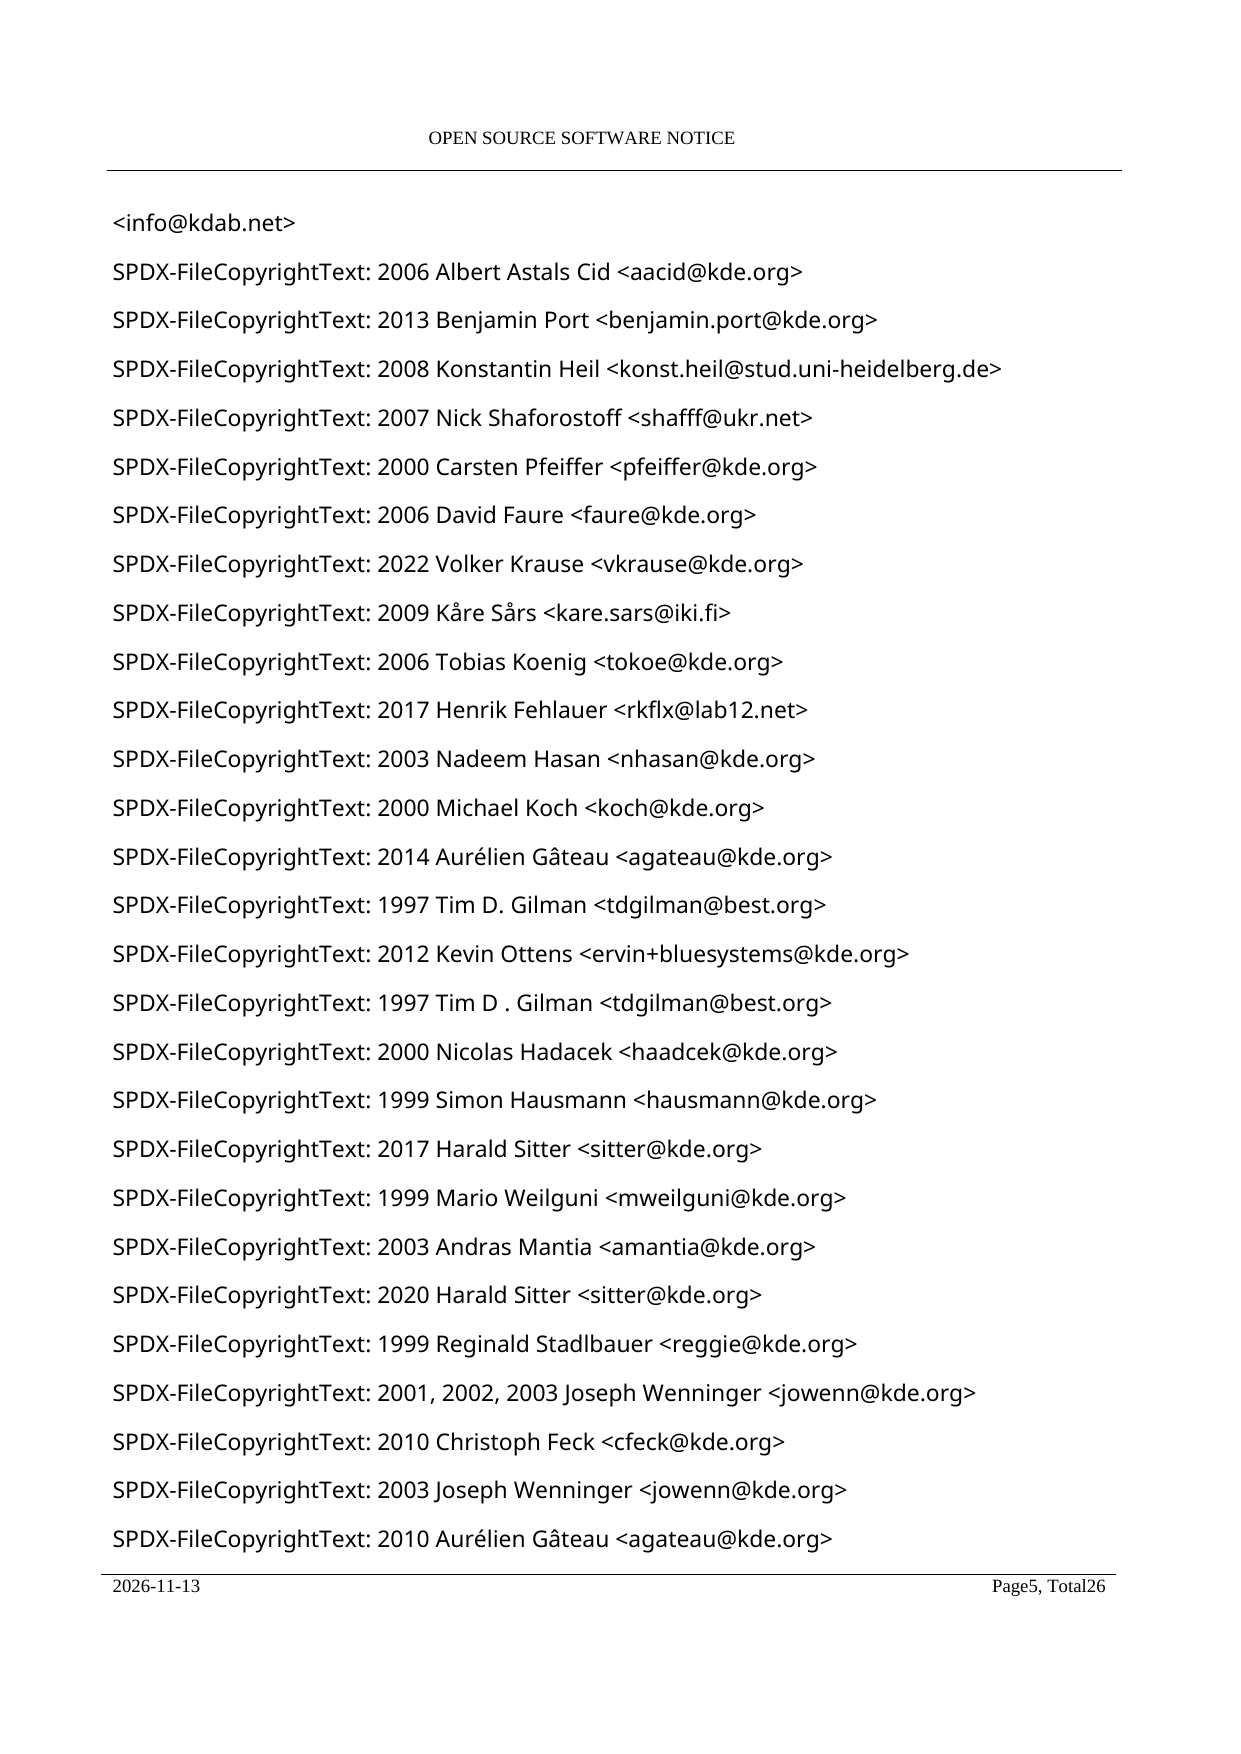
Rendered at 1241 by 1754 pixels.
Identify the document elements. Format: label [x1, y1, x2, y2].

text [112, 206, 1128, 1555]
